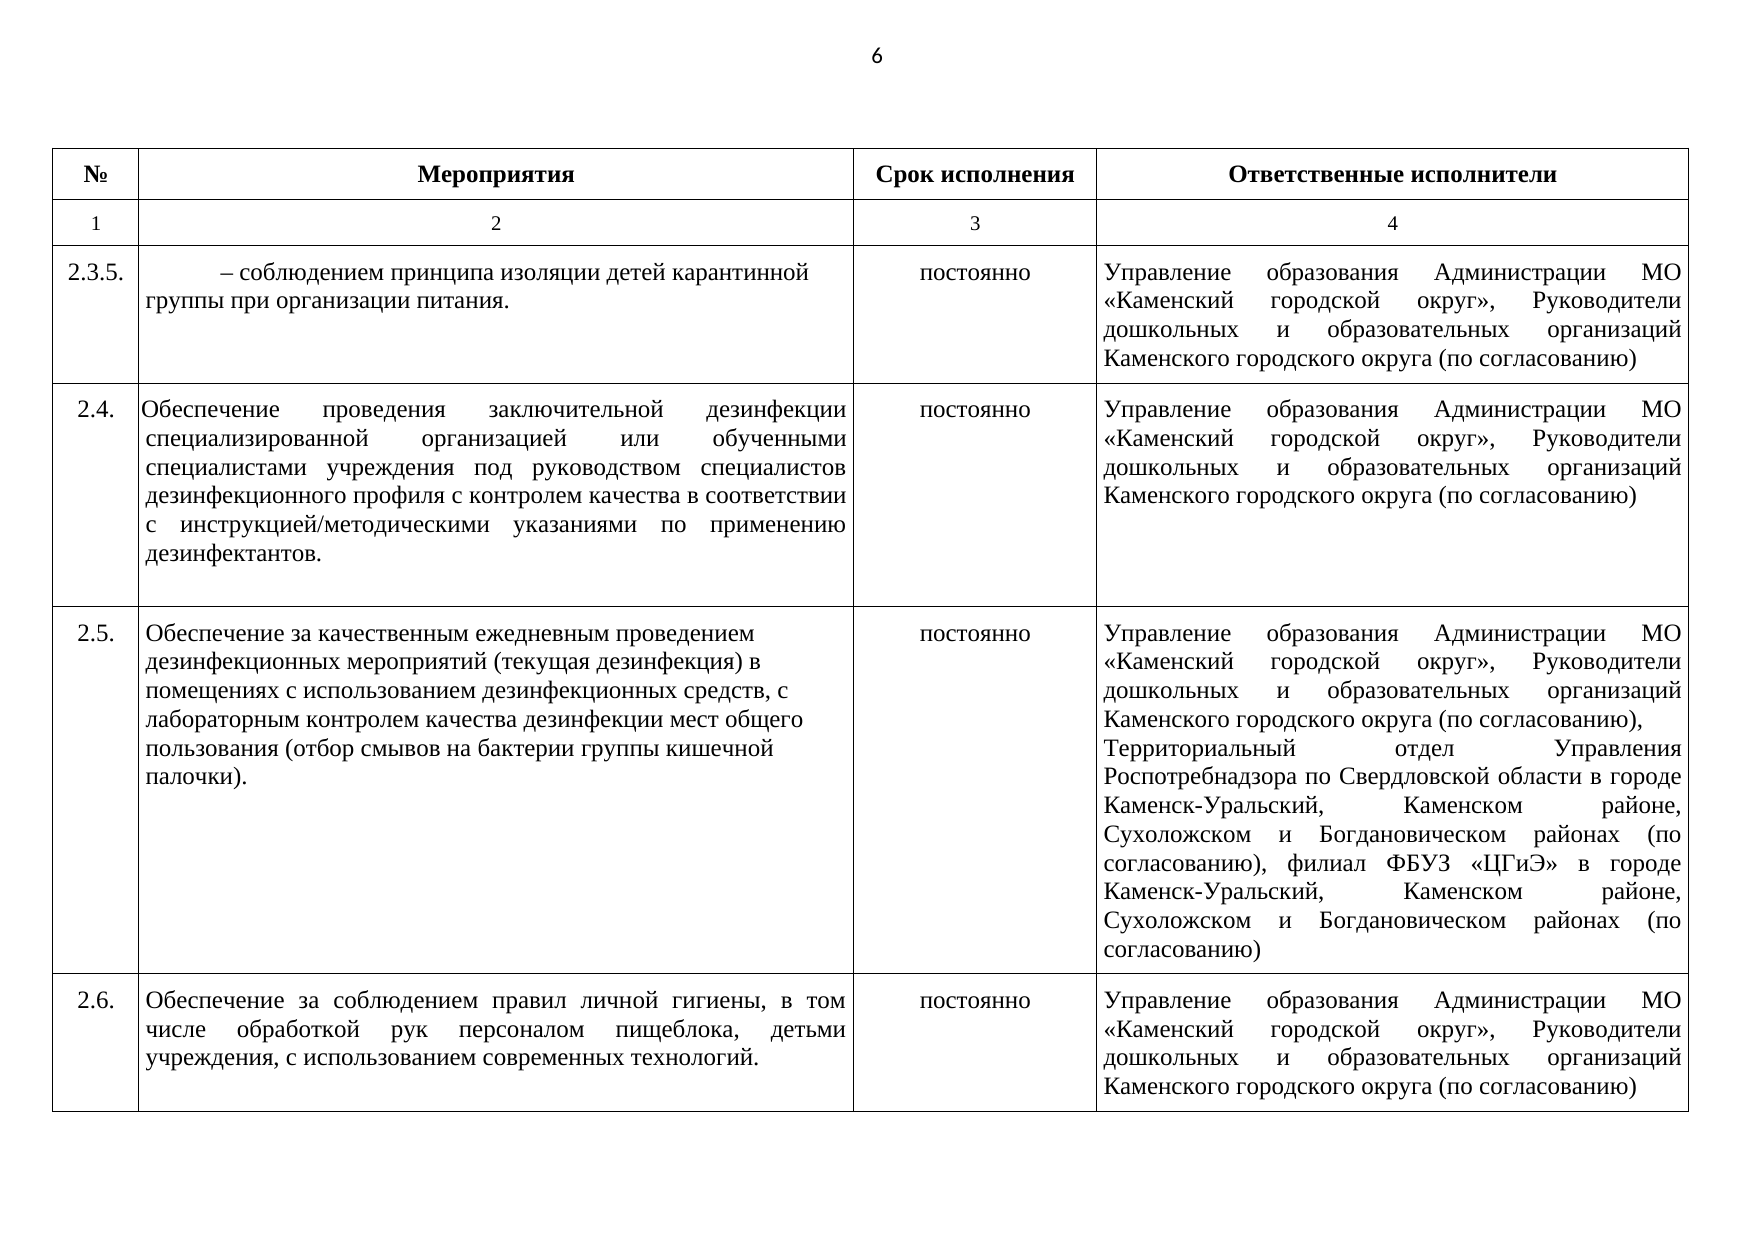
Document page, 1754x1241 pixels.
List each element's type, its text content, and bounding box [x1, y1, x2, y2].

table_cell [1097, 246, 1688, 382]
table_cell 2.4. [53, 384, 138, 606]
table_cell постоянно [854, 384, 1096, 606]
table_cell 4 [1097, 200, 1688, 245]
table_header Мероприятия [139, 149, 853, 199]
table_cell Управление образования Администрации МО «Каменский городской округ», Руководители дошкольных и образовательных организаций Каменского городского округа (по согласованию), Территориальный отдел Управления Роспотребнадзора по Свердловской области в городе Каменск-Уральский, Каменском районе, Сухоложском и Богдановическом районах (по согласованию), филиал ФБУЗ «ЦГиЭ» в городе Каменск-Уральский, Каменском районе, Сухоложском и Богдановическом районах (по согласованию) [1097, 607, 1688, 973]
table_cell постоянно [854, 246, 1096, 382]
table_cell Обеспечение за соблюдением правил личной гигиены, в том числе обработкой рук персоналом пищеблока, детьми учреждения, с использованием современных технологий. [139, 974, 853, 1111]
table_cell Обеспечение проведения заключительной дезинфекции специализированной организацией или обученными специалистами учреждения под руководством специалистов дезинфекционного профиля с контролем качества в соответствии с инструкцией/методическими указаниями по применению дезинфектантов. [139, 384, 853, 606]
table_cell – соблюдением принципа изоляции детей карантинной группы при организации питания. [139, 246, 853, 382]
table_header Срок исполнения [854, 149, 1096, 199]
table_header № [53, 149, 138, 199]
table_cell 2.3.5. [53, 246, 138, 382]
table_cell 2.6. [53, 974, 138, 1111]
table_cell Обеспечение за качественным ежедневным проведением дезинфекционных мероприятий (текущая дезинфекция) в помещениях с использованием дезинфекционных средств, с лабораторным контролем качества дезинфекции мест общего пользования (отбор смывов на бактерии группы кишечной палочки). [139, 607, 853, 973]
table_header Ответственные исполнители [1097, 149, 1688, 199]
table_cell 2.5. [53, 607, 138, 973]
table_cell постоянно [854, 607, 1096, 973]
table_cell постоянно [854, 974, 1096, 1111]
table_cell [1097, 974, 1688, 1111]
table_cell 3 [854, 200, 1096, 245]
table_cell 2 [139, 200, 853, 245]
table_cell 1 [53, 200, 138, 245]
